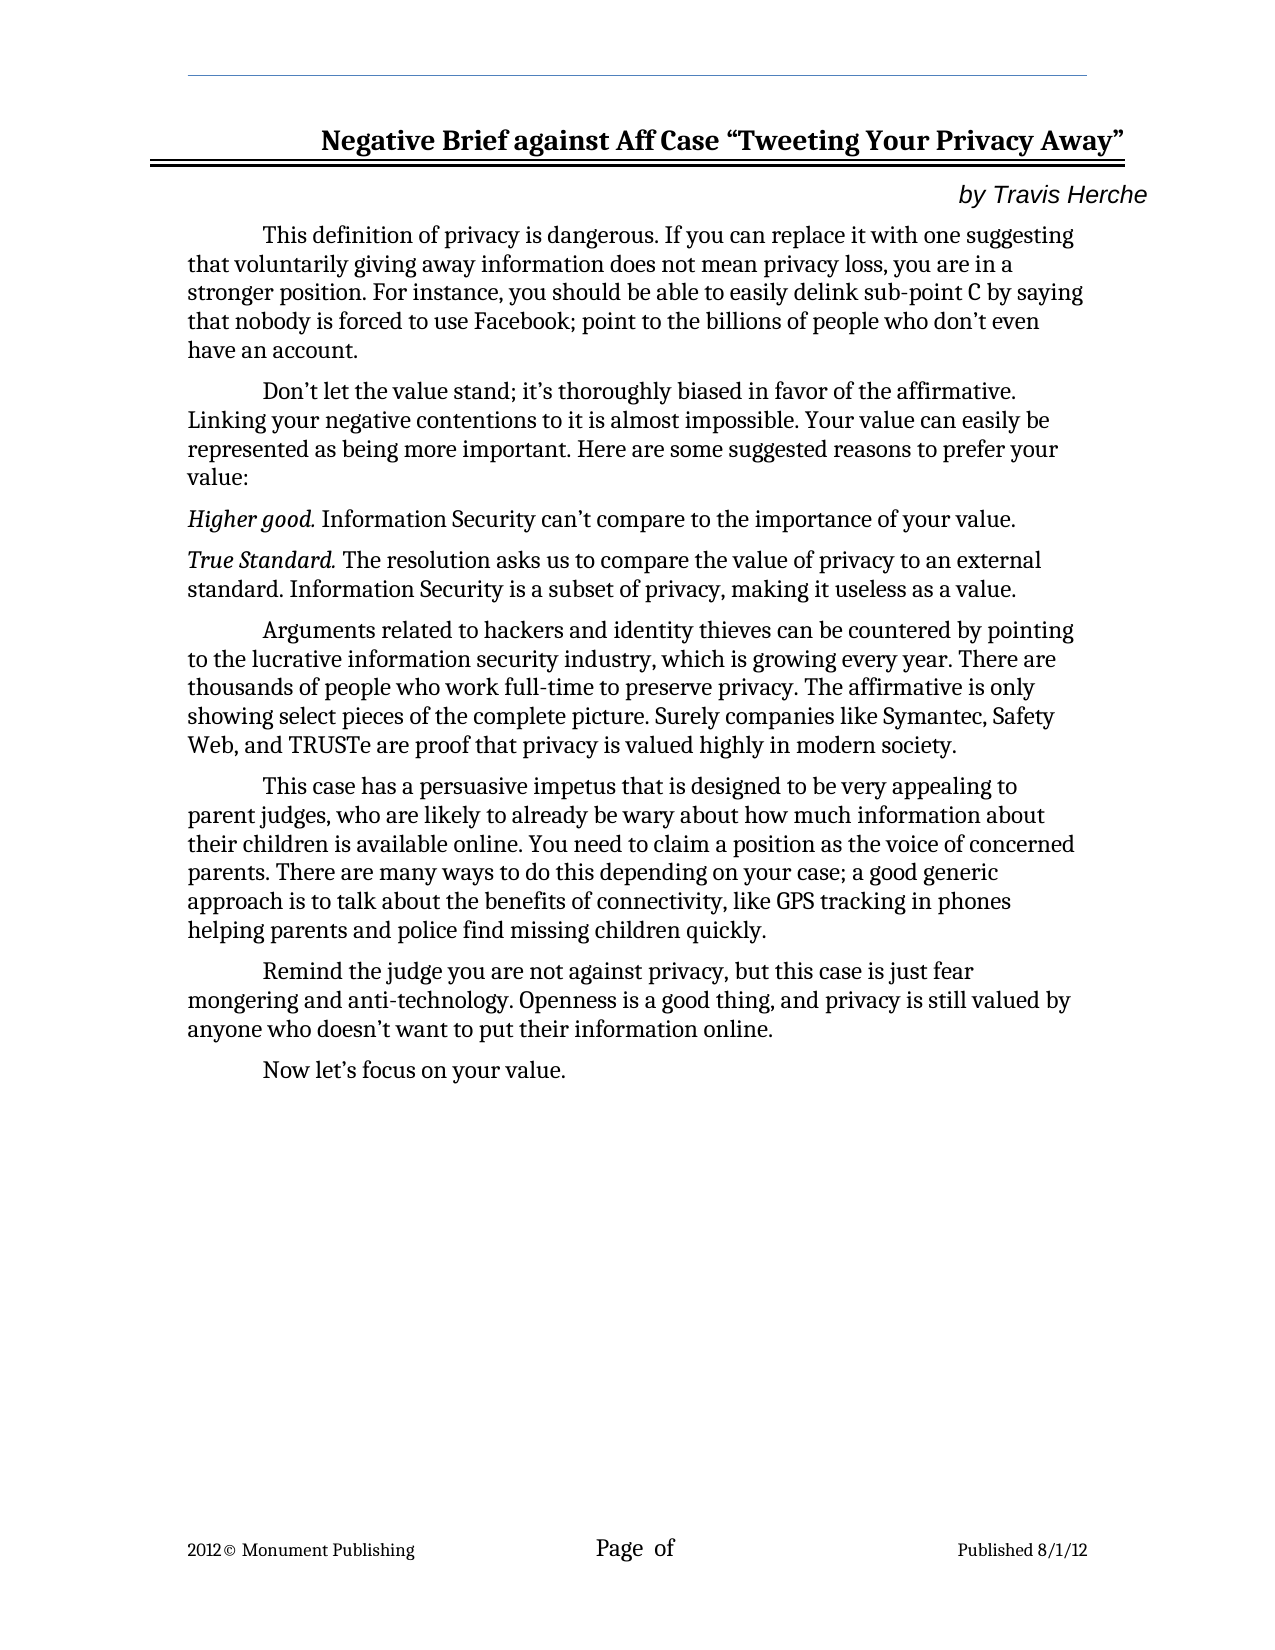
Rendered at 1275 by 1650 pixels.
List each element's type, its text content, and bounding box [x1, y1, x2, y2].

text Now let’s focus on your value. [187, 1056, 1087, 1084]
text This case has a persuasive impetus that is designed to be very appealing to parent judges, who are likely to already be wary about how much information about their children is available online. You need to claim a position as the voice of concerned parents. There are many ways to do this depending on your case; a good generic approach is to talk about the benefits of connectivity, like GPS tracking in phones helping parents and police find missing children quickly. [187, 772, 1087, 944]
text Negative Brief against Aff Case “Tweeting Your Privacy Away” [150, 124, 1125, 159]
text This definition of privacy is dangerous. If you can replace it with one suggesting that voluntarily giving away information does not mean privacy loss, you are in a stronger position. For instance, you should be able to easily delink sub-point C by saying that nobody is forced to use Facebook; point to the billions of people who don’t even have an account. [187, 221, 1087, 364]
text Arguments related to hackers and identity thieves can be countered by pointing to the lucrative information security industry, which is growing every year. There are thousands of people who work full-time to preserve privacy. The affirmative is only showing select pieces of the complete picture. Surely companies like Symantec, Safety Web, and TRUSTe are proof that privacy is valued highly in modern society. [187, 616, 1087, 759]
text Higher good. Information Security can’t compare to the importance of your value. [187, 504, 1087, 533]
text Don’t let the value stand; it’s thoroughly biased in favor of the affirmative. Linking your negative contentions to it is almost impossible. Your value can easily be represented as being more important. Here are some suggested reasons to prefer your value: [187, 377, 1087, 492]
text Remind the judge you are not against privacy, but this case is just fear mongering and anti-technology. Openness is a good thing, and privacy is still valued by anyone who doesn’t want to put their information online. [187, 957, 1087, 1043]
text True Standard. The resolution asks us to compare the value of privacy to an external standard. Information Security is a subset of privacy, making it useless as a value. [187, 546, 1087, 603]
subtitle by Travis Herche [187, 179, 1147, 208]
